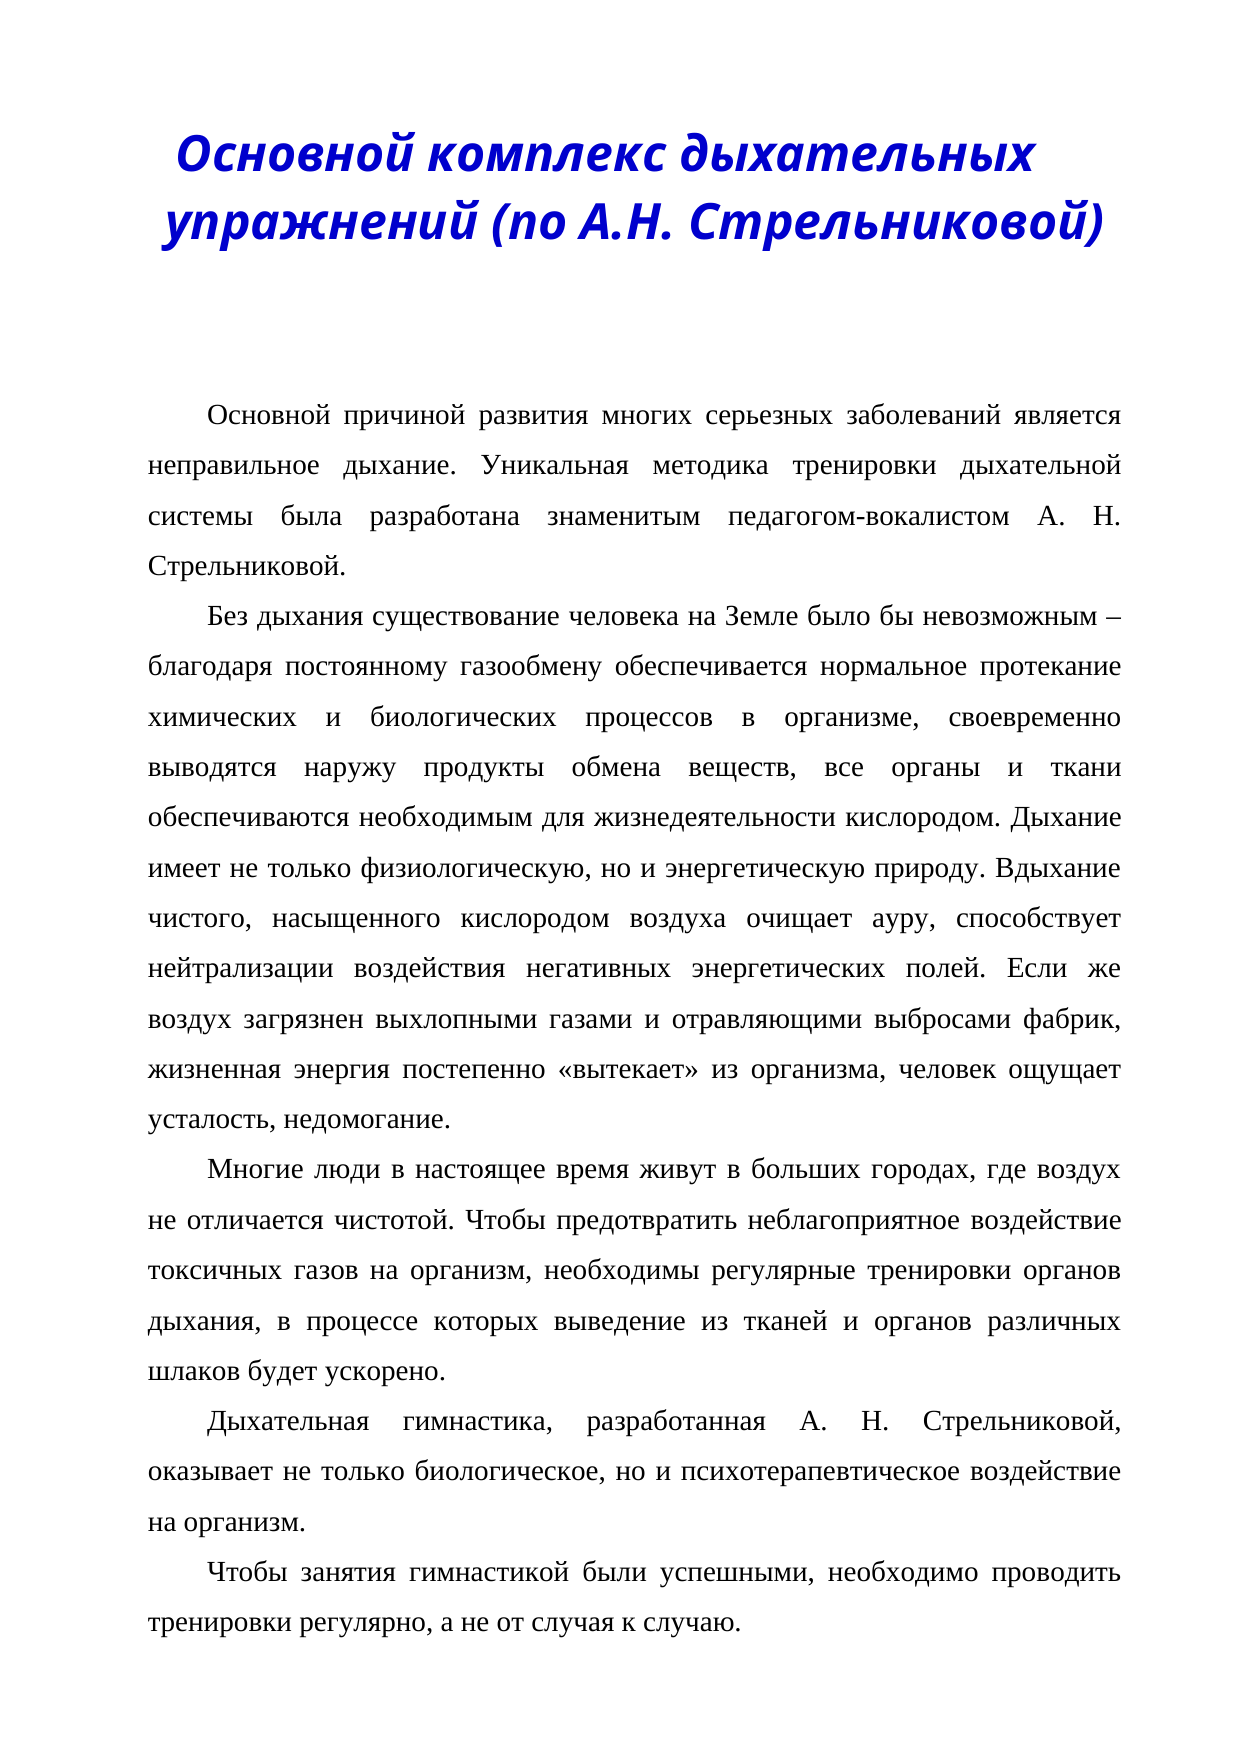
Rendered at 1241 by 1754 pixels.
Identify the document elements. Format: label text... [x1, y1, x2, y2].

text Основной причиной развития многих серьезных заболеваний является неправильное дыхание. Уникальная методика тренировки дыхательной системы была разработана знаменитым педагогом-вокалистом А. Н. Стрельниковой. [148, 397, 1122, 581]
text Многие люди в настоящее время живут в больших городах, где воздух не отличается чистотой. Чтобы предотвратить неблагоприятное воздействие токсичных газов на организм, необходимы регулярные тренировки органов дыхания, в процессе которых выведение из тканей и органов различных шлаков будет ускорено. [148, 1152, 1122, 1386]
text Основной комплекс дыхательных упражнений (по А.Н. Стрельниковой) [89, 118, 1122, 254]
text Чтобы занятия гимнастикой были успешными, необходимо проводить тренировки регулярно, а не от случая к случаю. [148, 1554, 1122, 1638]
text Без дыхания существование человека на Земле было бы невозможным – благодаря постоянному газообмену обеспечивается нормальное протекание химических и биологических процессов в организме, своевременно выводятся наружу продукты обмена веществ, все органы и ткани обеспечиваются необходимым для жизнедеятельности кислородом. Дыхание имеет не только физиологическую, но и энергетическую природу. Вдыхание чистого, насыщенного кислородом воздуха очищает ауру, способствует нейтрализации воздействия негативных энергетических полей. Если же воздух загрязнен выхлопными газами и отравляющими выбросами фабрик, жизненная энергия постепенно «вытекает» из организма, человек ощущает усталость, недомогание. [148, 598, 1122, 1135]
text Дыхательная гимнастика, разработанная А. Н. Стрельниковой, оказывает не только биологическое, но и психотерапевтическое воздействие на организм. [148, 1403, 1122, 1537]
